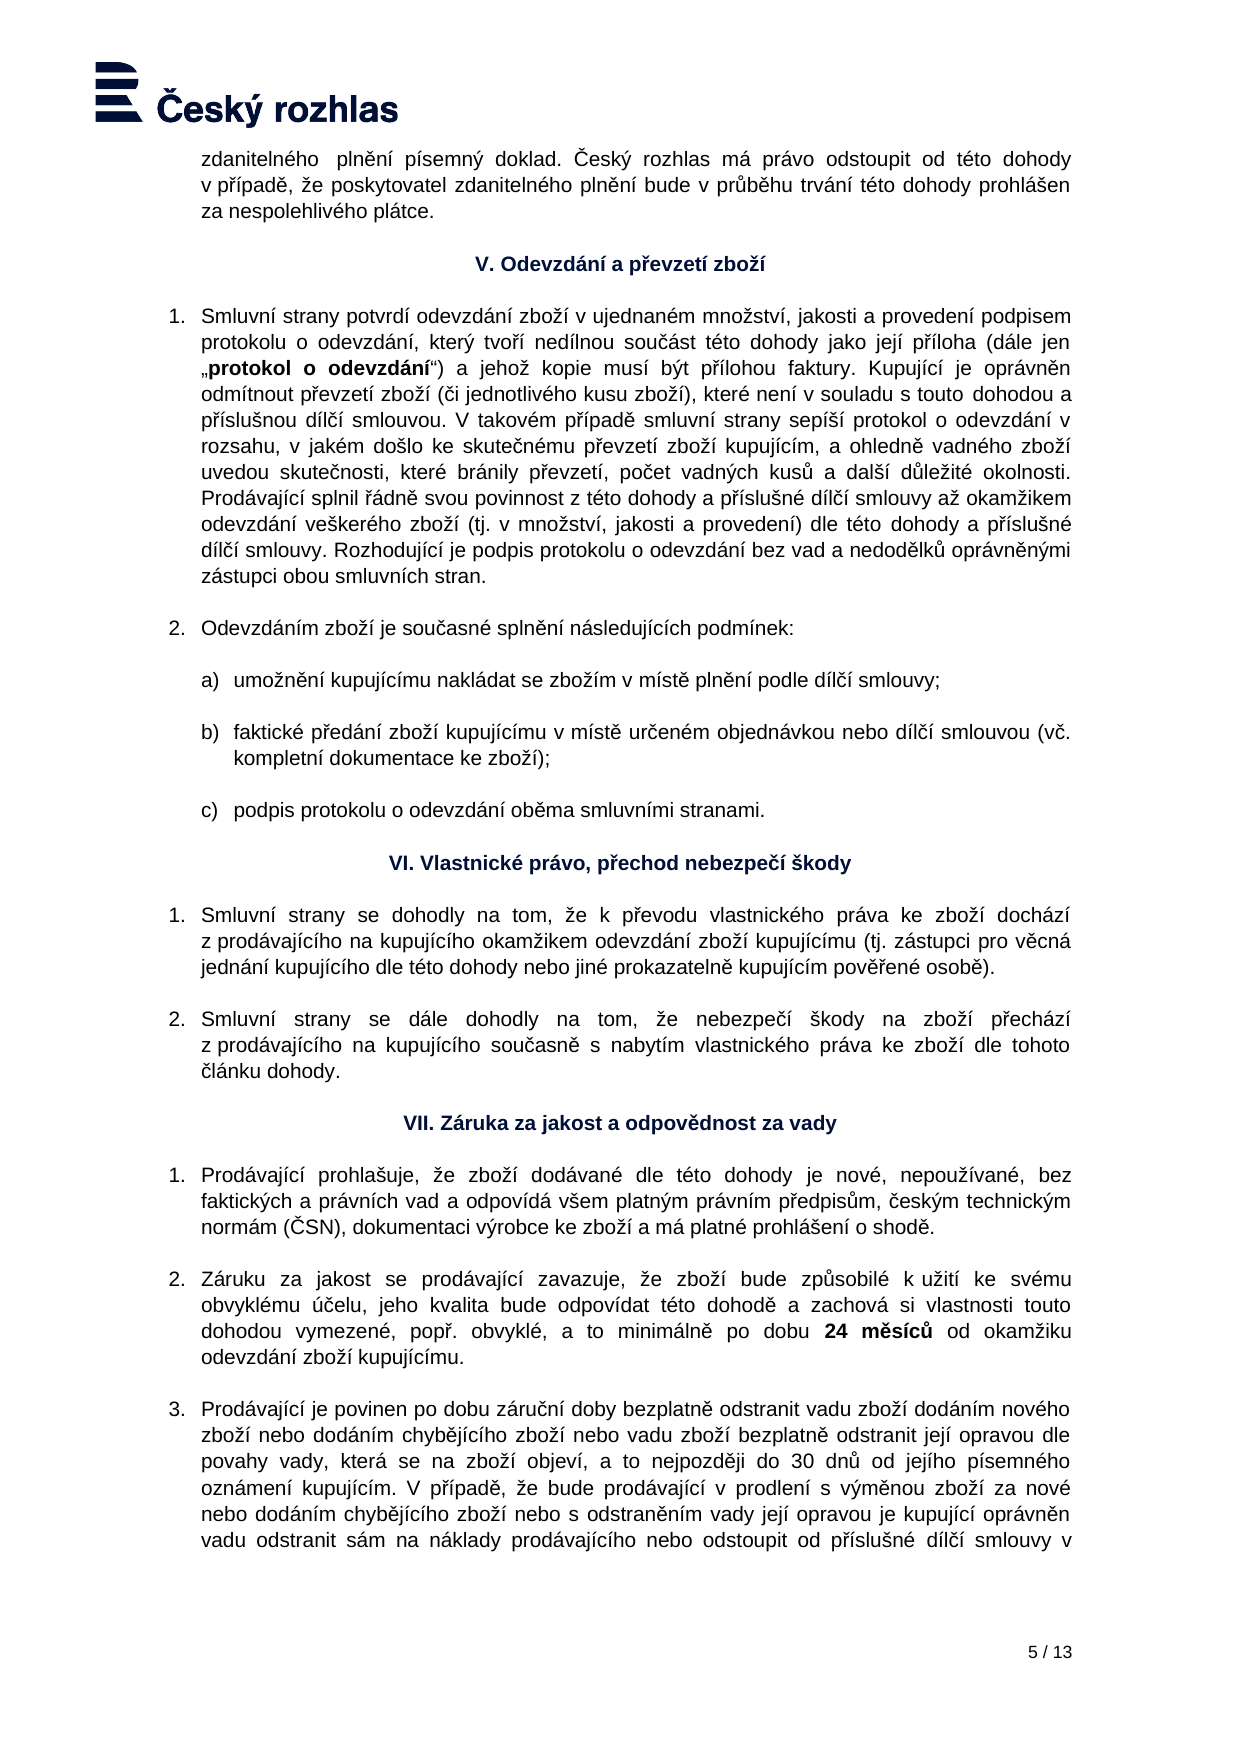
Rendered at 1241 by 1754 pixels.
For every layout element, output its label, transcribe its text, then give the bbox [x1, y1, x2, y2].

list faktické předání zboží kupujícímu v místě určeném objednávkou nebo dílčí smlouvou (vč. kompletní dokumentace ke zboží); [201, 719, 1072, 771]
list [168, 146, 1072, 224]
list Záruku za jakost se prodávající zavazuje, že zboží bude způsobilé k užití ke svému obvyklému účelu, jeho kvalita bude odpovídat této dohodě a zachová si vlastnosti touto dohodou vymezené, popř. obvyklé, a to minimálně po dobu 24 měsíců od okamžiku odevzdání zboží kupujícímu. [168, 1266, 1072, 1370]
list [168, 1396, 1072, 1552]
list Smluvní strany se dále dohodly na tom, že nebezpečí škody na zboží přechází z prodávajícího na kupujícího současně s nabytím vlastnického práva ke zboží dle tohoto článku dohody. [168, 1005, 1072, 1083]
list podpis protokolu o odevzdání oběma smluvními stranami. [201, 797, 1072, 823]
list Smluvní strany potvrdí odevzdání zboží v ujednaném množství, jakosti a provedení podpisem protokolu o odevzdání, který tvoří nedílnou součást této dohody jako její příloha (dále jen „protokol o odevzdání“) a jehož kopie musí být přílohou faktury. Kupující je oprávněn odmítnout převzetí zboží (či jednotlivého kusu zboží), které není v souladu s touto dohodou a příslušnou dílčí smlouvou. V takovém případě smluvní strany sepíší protokol o odevzdání v rozsahu, v jakém došlo ke skutečnému převzetí zboží kupujícím, a ohledně vadného zboží uvedou skutečnosti, které bránily převzetí, počet vadných kusů a další důležité okolnosti. Prodávající splnil řádně svou povinnost z této dohody a příslušné dílčí smlouvy až okamžikem odevzdání veškerého zboží (tj. v množství, jakosti a provedení) dle této dohody a příslušné dílčí smlouvy. Rozhodující je podpis protokolu o odevzdání bez vad a nedodělků oprávněnými zástupci obou smluvních stran. [168, 302, 1072, 589]
list Odevzdáním zboží je současné splnění následujících podmínek: [168, 615, 1072, 641]
subtitle Záruka za jakost a odpovědnost za vady [168, 1109, 1072, 1136]
picture [95, 62, 398, 128]
list Smluvní strany se dohodly na tom, že k převodu vlastnického práva ke zboží dochází z prodávajícího na kupujícího okamžikem odevzdání zboží kupujícímu (tj. zástupci pro věcná jednání kupujícího dle této dohody nebo jiné prokazatelně kupujícím pověřené osobě). [168, 901, 1072, 979]
subtitle Odevzdání a převzetí zboží [168, 250, 1072, 276]
list umožnění kupujícímu nakládat se zbožím v místě plnění podle dílčí smlouvy; [201, 667, 1072, 693]
list Prodávající prohlašuje, že zboží dodávané dle této dohody je nové, nepoužívané, bez faktických a právních vad a odpovídá všem platným právním předpisům, českým technickým normám (ČSN), dokumentaci výrobce ke zboží a má platné prohlášení o shodě. [168, 1162, 1072, 1240]
subtitle Vlastnické právo, přechod nebezpečí škody [168, 849, 1072, 875]
